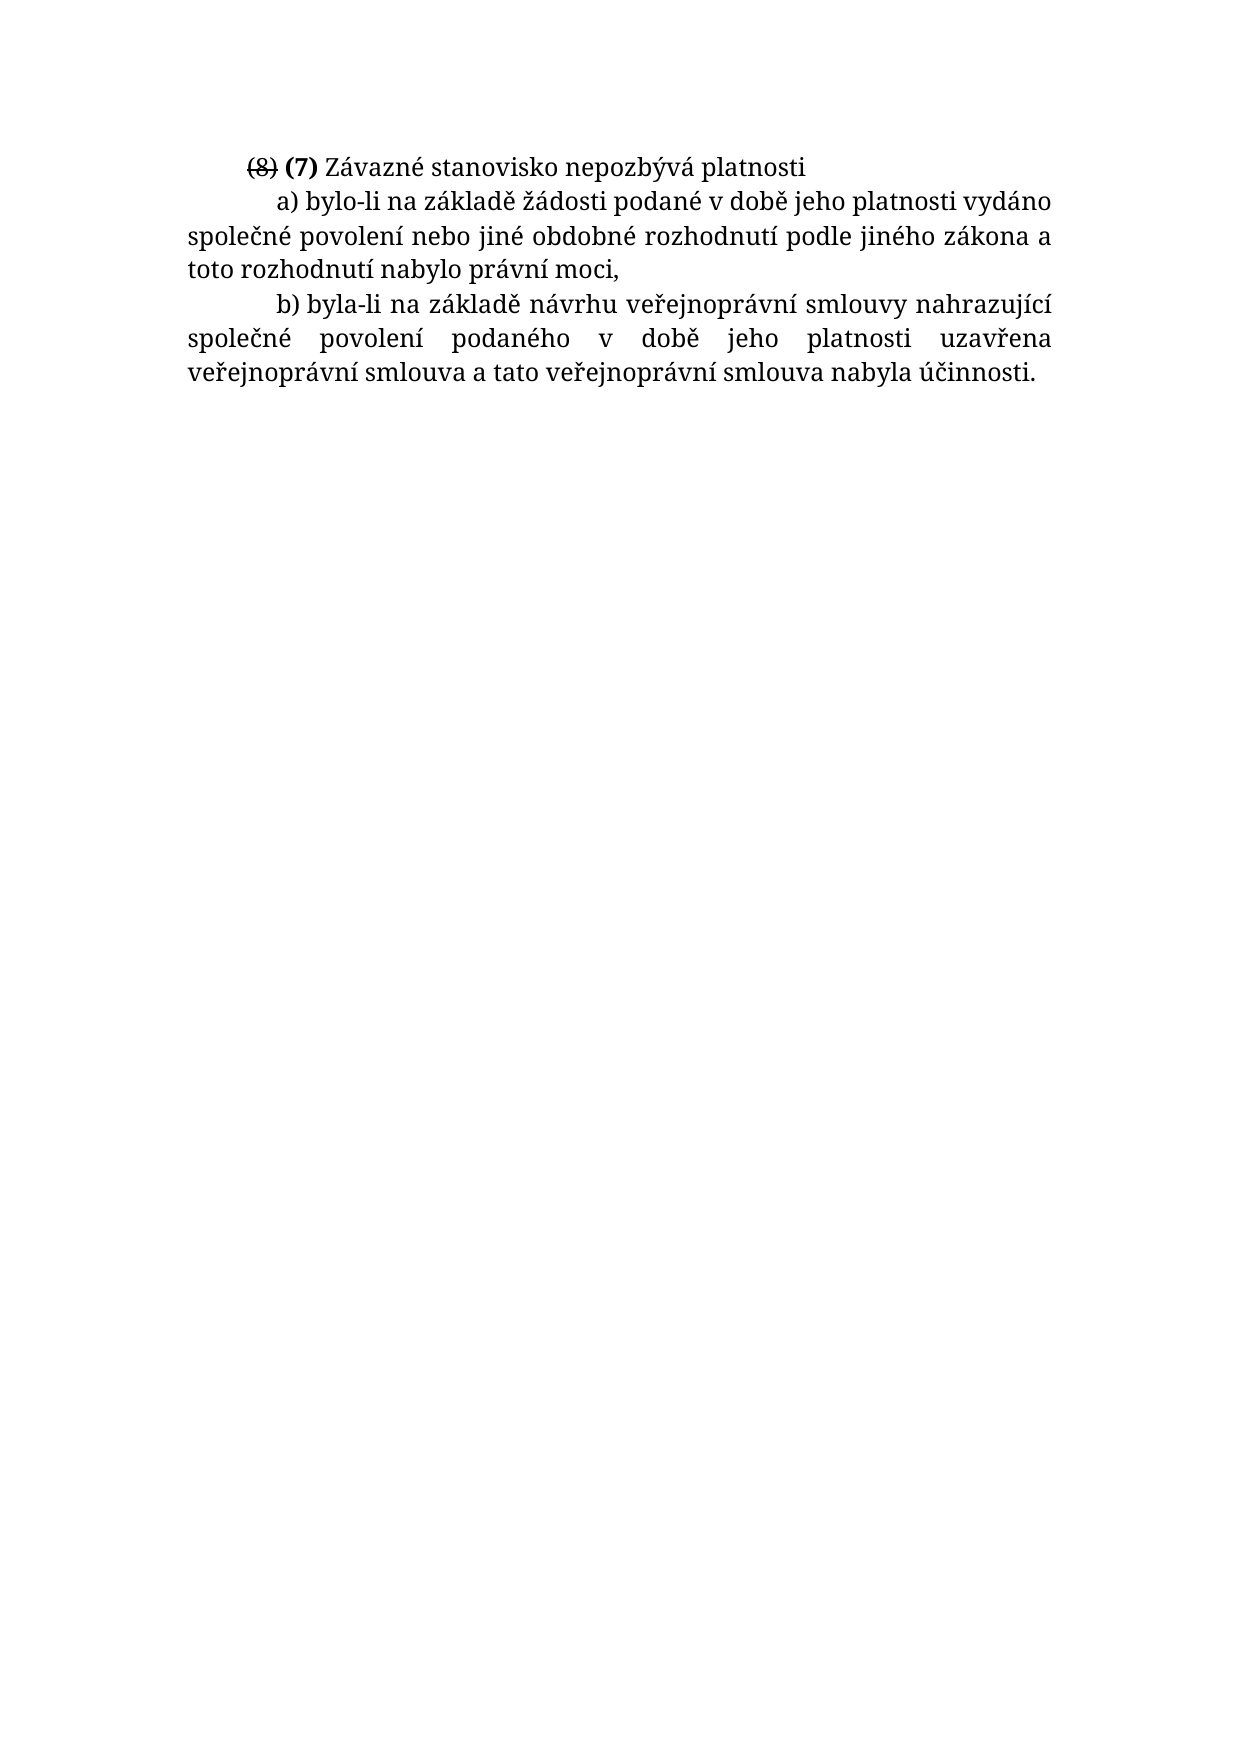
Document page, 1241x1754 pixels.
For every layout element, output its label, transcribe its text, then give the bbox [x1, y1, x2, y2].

text (8) (7) Závazné stanovisko nepozbývá platnosti [187, 150, 1053, 184]
list byla-li na základě návrhu veřejnoprávní smlouvy nahrazující společné povolení podaného v době jeho platnosti uzavřena veřejnoprávní smlouva a tato veřejnoprávní smlouva nabyla účinnosti. [187, 286, 1053, 388]
list bylo-li na základě žádosti podané v době jeho platnosti vydáno společné povolení nebo jiné obdobné rozhodnutí podle jiného zákona a toto rozhodnutí nabylo právní moci, [187, 184, 1053, 286]
